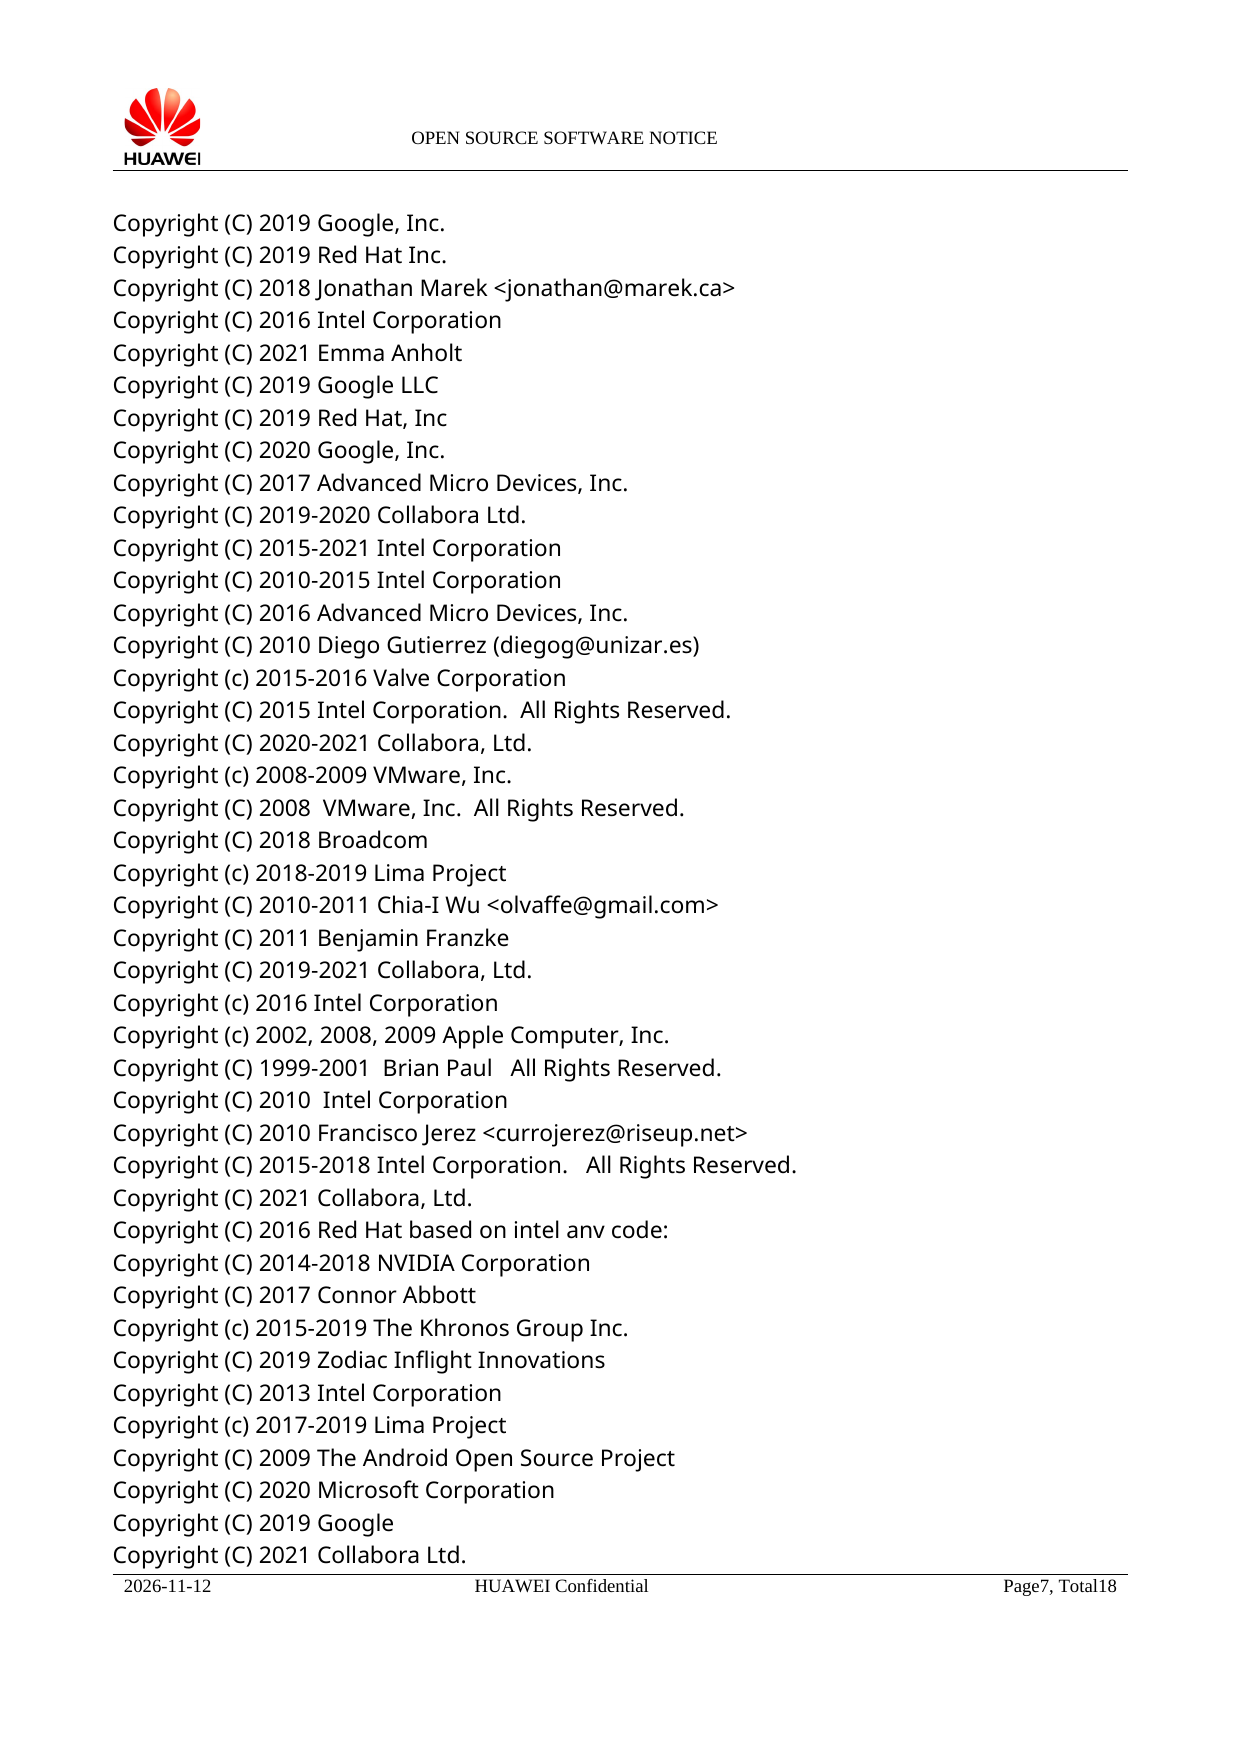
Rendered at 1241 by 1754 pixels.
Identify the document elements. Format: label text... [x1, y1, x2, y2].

picture [124, 88, 201, 165]
